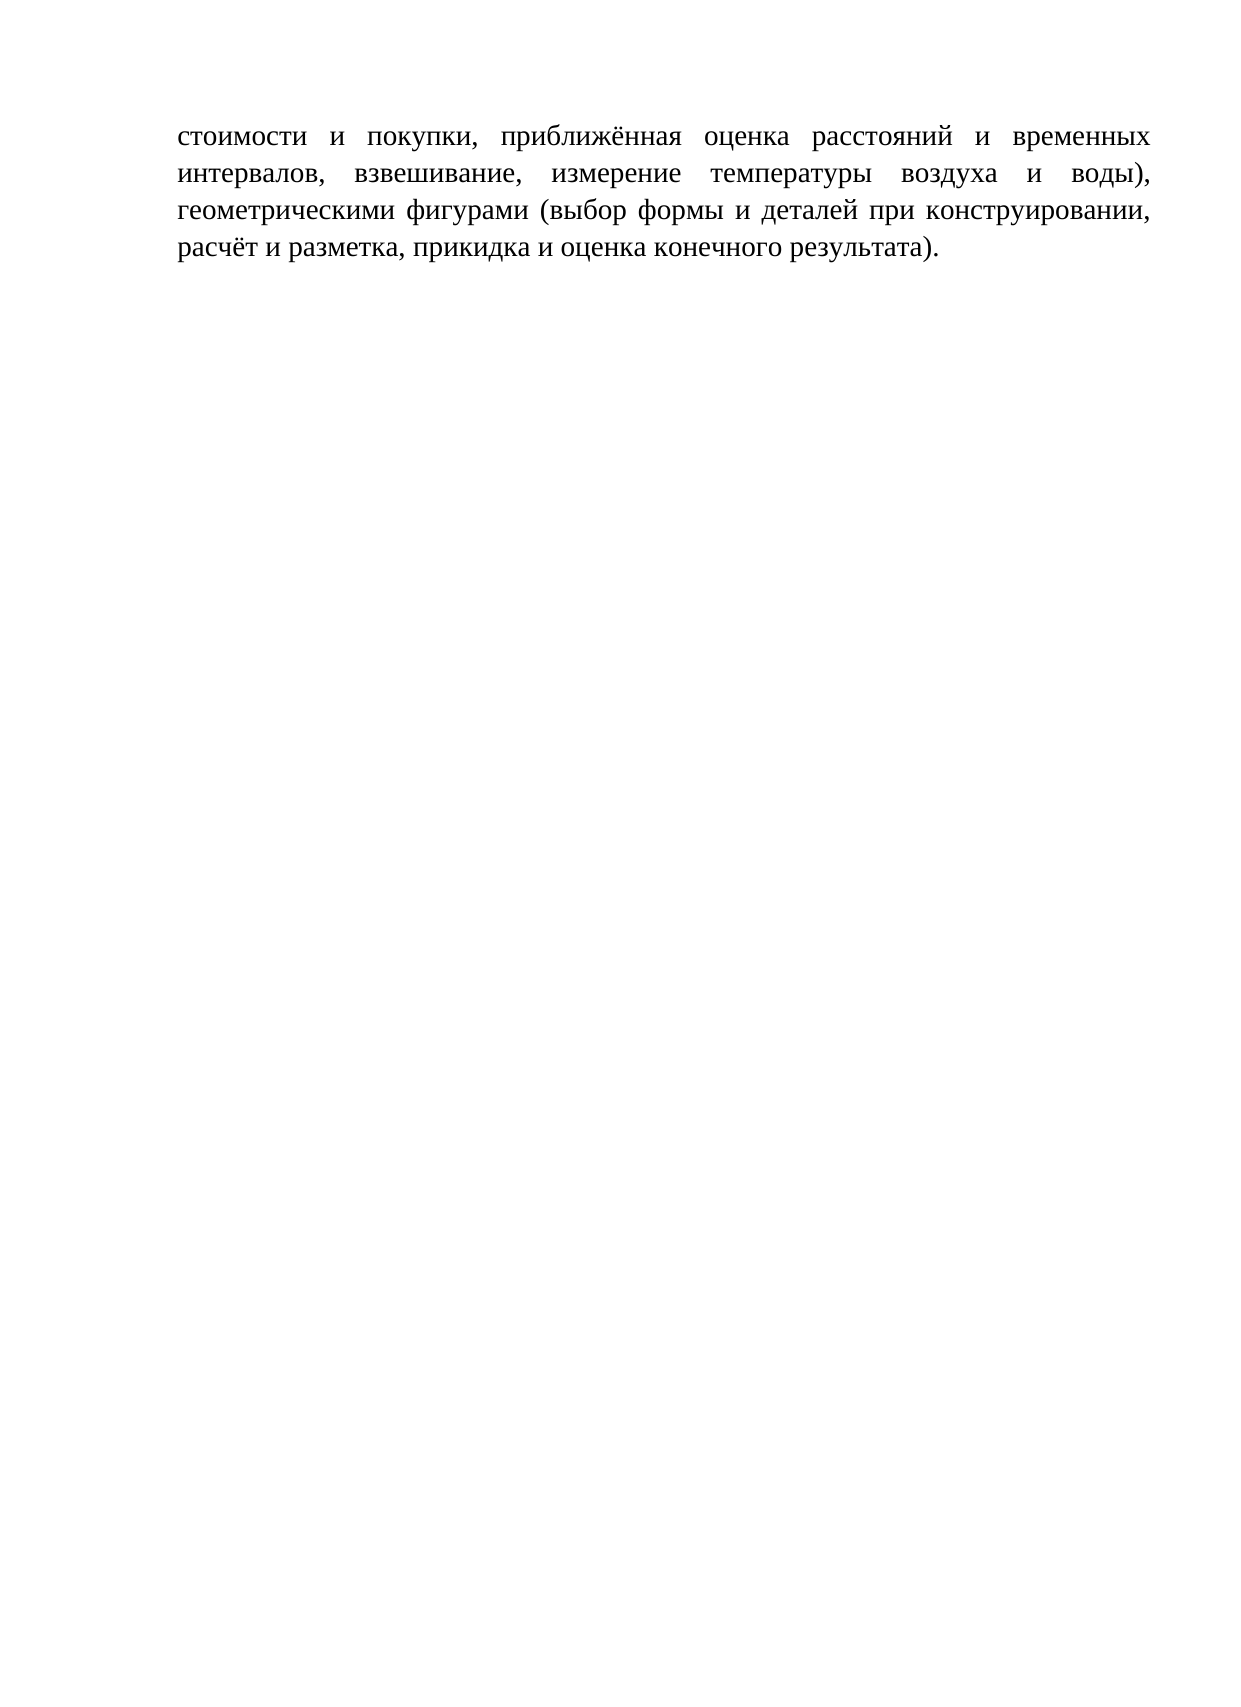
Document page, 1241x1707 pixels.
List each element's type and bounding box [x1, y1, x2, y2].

text [177, 118, 1152, 262]
